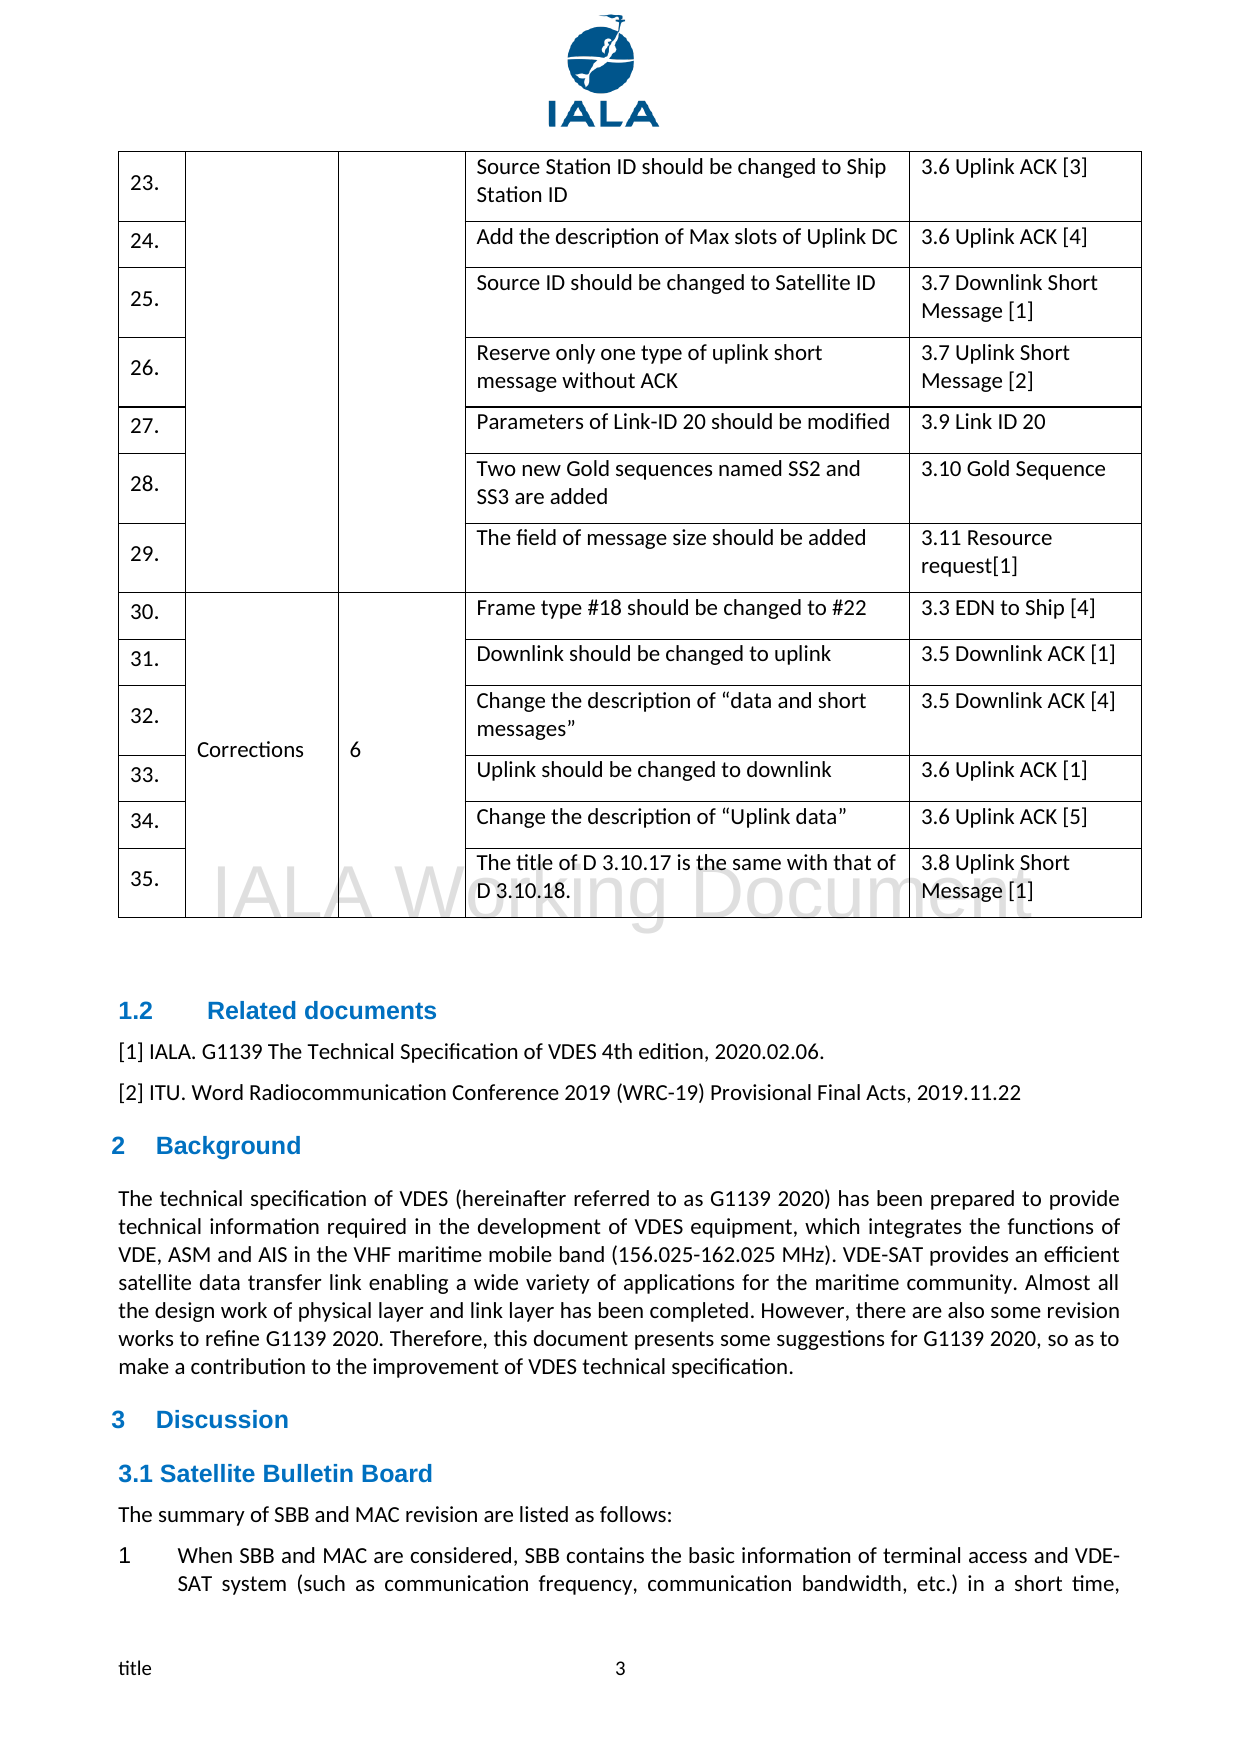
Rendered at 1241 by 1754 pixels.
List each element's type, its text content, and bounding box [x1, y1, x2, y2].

table_cell [119, 338, 185, 406]
table_cell 3.3 EDN to Ship [4] [910, 593, 1141, 638]
subtitle Discussion [118, 1406, 1122, 1434]
table_cell 3.7 Downlink Short Message [1] [910, 268, 1141, 337]
table_cell [119, 640, 185, 685]
table_cell [119, 849, 185, 917]
table_cell 3.5 Downlink ACK [4] [910, 686, 1141, 754]
table_cell Change the description of “data and short messages” [466, 686, 909, 754]
table_cell 3.6 Uplink ACK [1] [910, 756, 1141, 801]
picture [542, 4, 662, 133]
table_cell Source ID should be changed to Satellite ID [466, 268, 909, 337]
text [2] ITU. Word Radiocommunication Conference 2019 (WRC-19) Provisional Final Acts, 2019.11.22 [118, 1078, 1122, 1106]
subtitle 3.1 Satellite Bulletin Board [118, 1459, 1122, 1488]
table_cell 3.6 Uplink ACK [5] [910, 802, 1141, 847]
text [1] IALA. G1139 The Technical Specification of VDES 4th edition, 2020.02.06. [118, 1037, 1122, 1065]
table_cell 3.7 Uplink Short Message [2] [910, 338, 1141, 406]
table_cell [119, 222, 185, 267]
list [118, 1541, 1122, 1597]
table_cell [119, 524, 185, 592]
table_cell 6 [339, 593, 465, 917]
table_cell Uplink should be changed to downlink [466, 756, 909, 801]
table_cell [119, 802, 185, 847]
table_cell [119, 152, 185, 221]
table_cell 3.9 Link ID 20 [910, 408, 1141, 453]
table_cell 3.5 Downlink ACK [1] [910, 640, 1141, 685]
table_cell [119, 686, 185, 754]
table_cell 3.6 Uplink ACK [3] [910, 152, 1141, 221]
table_cell [119, 408, 185, 453]
subtitle Background [118, 1131, 1122, 1159]
table_cell Corrections [186, 593, 338, 917]
table_cell Source Station ID should be changed to Ship Station ID [466, 152, 909, 221]
table_cell Add the description of Max slots of Uplink DC [466, 222, 909, 267]
table_cell The title of D 3.10.17 is the same with that of D 3.10.18. [466, 849, 909, 917]
table_cell [119, 756, 185, 801]
subtitle Related documents [118, 996, 1122, 1024]
table_cell 3.6 Uplink ACK [4] [910, 222, 1141, 267]
text The summary of SBB and MAC revision are listed as follows: [118, 1501, 1122, 1528]
table_cell 3.8 Uplink Short Message [1] [910, 849, 1141, 917]
table_cell Reserve only one type of uplink short message without ACK [466, 338, 909, 406]
table_cell Parameters of Link-ID 20 should be modified [466, 408, 909, 453]
table_cell 3.10 Gold Sequence [910, 454, 1141, 522]
table_cell Two new Gold sequences named SS2 and SS3 are added [466, 454, 909, 522]
text The technical specification of VDES (hereinafter referred to as G1139 2020) has been prepared to provide technical information required in the development of VDES equipment, which integrates the functions of VDE, ASM and AIS in the VHF maritime mobile band (156.025-162.025 MHz). VDE-SAT provides an efficient satellite data transfer link enabling a wide variety of applications for the maritime community. Almost all the design work of physical layer and link layer has been completed. However, there are also some revision works to refine G1139 2020. Therefore, this document presents some suggestions for G1139 2020, so as to make a contribution to the improvement of VDES technical specification. [118, 1184, 1122, 1381]
table_cell Downlink should be changed to uplink [466, 640, 909, 685]
table_cell 3.11 Resource request[1] [910, 524, 1141, 592]
table_cell Frame type #18 should be changed to #22 [466, 593, 909, 638]
table_cell Change the description of “Uplink data” [466, 802, 909, 847]
table_cell [119, 593, 185, 638]
table_cell The field of message size should be added [466, 524, 909, 592]
table_cell [119, 454, 185, 522]
table_cell [119, 268, 185, 337]
